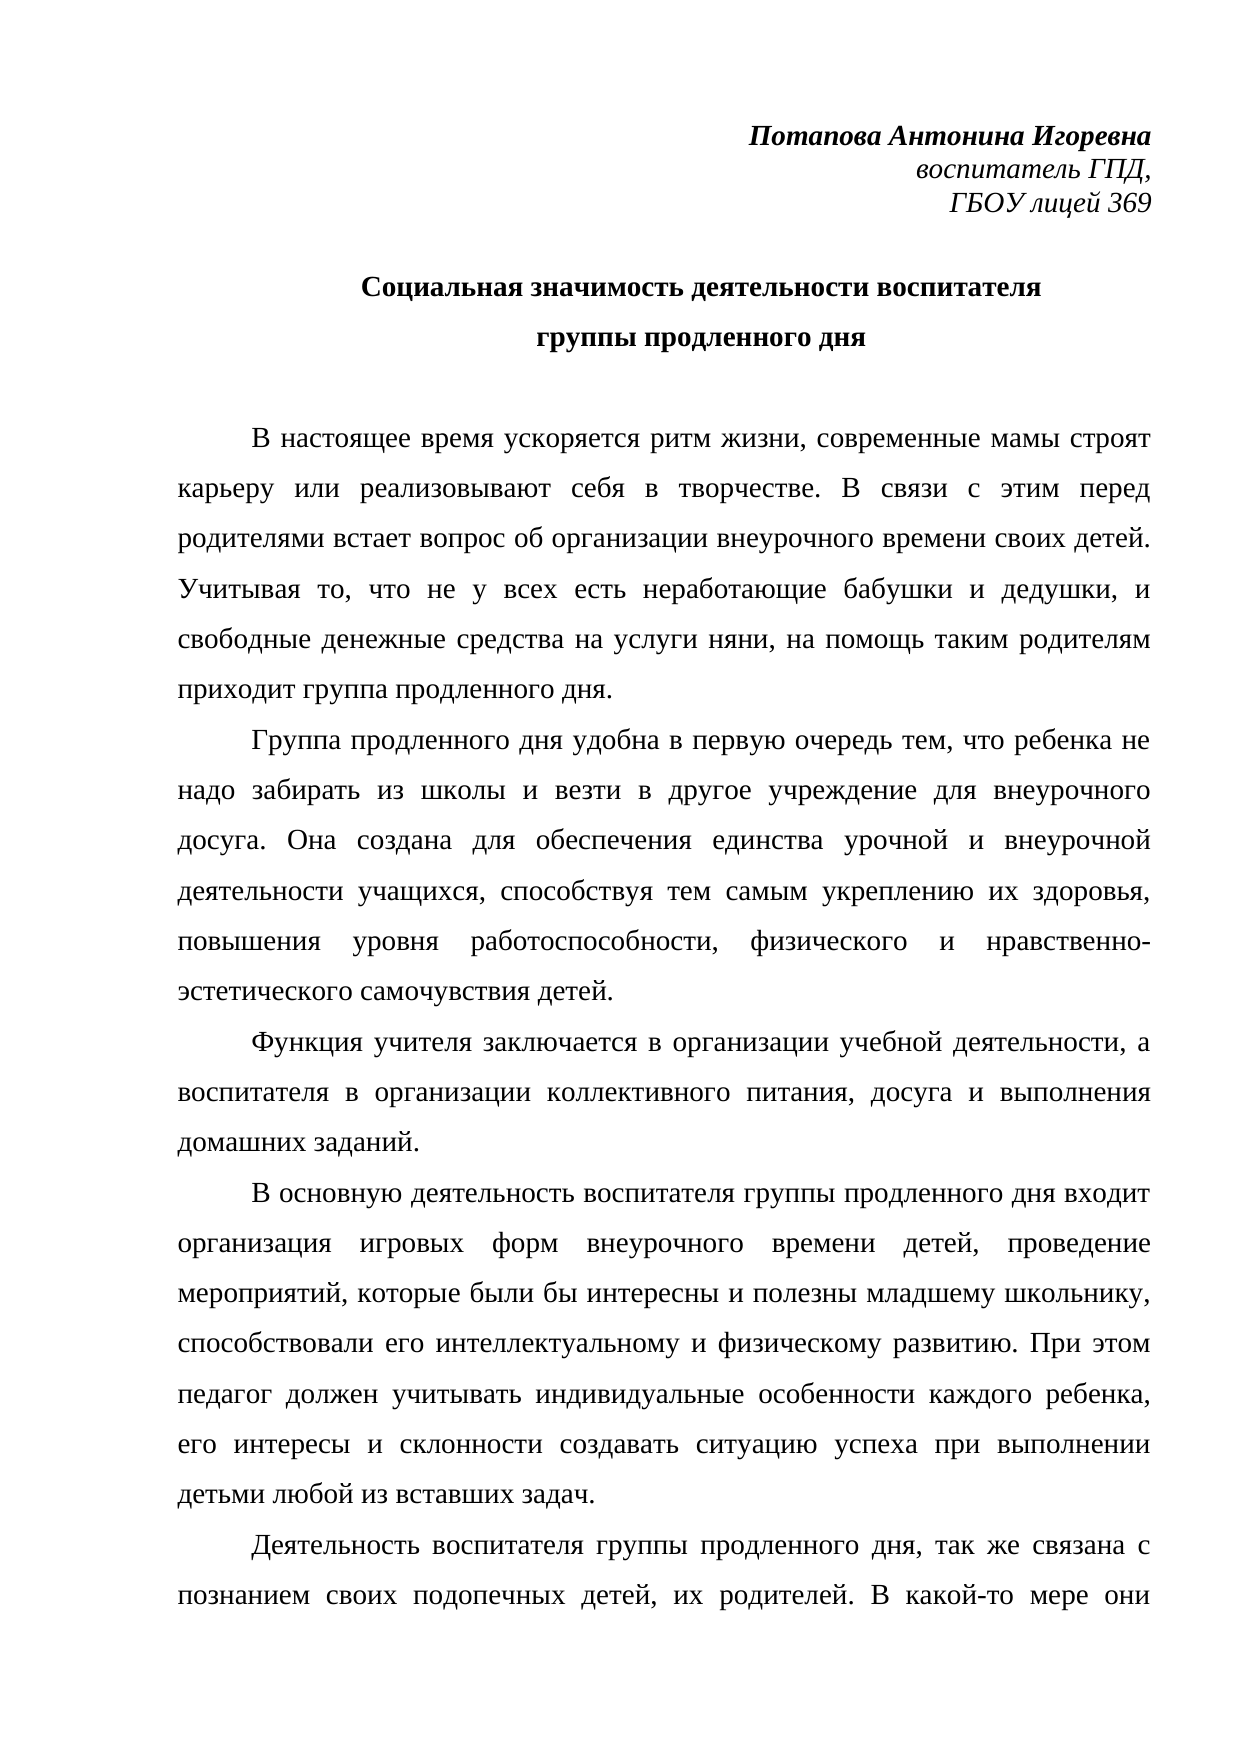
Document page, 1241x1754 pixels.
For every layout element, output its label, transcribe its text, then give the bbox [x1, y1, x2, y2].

text ГБОУ лицей 369 [177, 185, 1152, 219]
text Функция учителя заключается в организации учебной деятельности, а воспитателя в организации коллективного питания, досуга и выполнения домашних заданий. [177, 1024, 1152, 1158]
text Социальная значимость деятельности воспитателя [177, 269, 1152, 303]
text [177, 1527, 1152, 1611]
text группы продленного дня [177, 319, 1152, 353]
text В настоящее время ускоряется ритм жизни, современные мамы строят карьеру или реализовывают себя в творчестве. В связи с этим перед родителями встает вопрос об организации внеурочного времени своих детей. Учитывая то, что не у всех есть неработающие бабушки и дедушки, и свободные денежные средства на услуги няни, на помощь таким родителям приходит группа продленного дня. [177, 420, 1152, 705]
text В основную деятельность воспитателя группы продленного дня входит организация игровых форм внеурочного времени детей, проведение мероприятий, которые были бы интересны и полезны младшему школьнику, способствовали его интеллектуальному и физическому развитию. При этом педагог должен учитывать индивидуальные особенности каждого ребенка, его интересы и склонности создавать ситуацию успеха при выполнении детьми любой из вставших задач. [177, 1175, 1152, 1510]
text Потапова Антонина Игоревна [177, 118, 1152, 152]
text воспитатель ГПД, [177, 152, 1152, 185]
text Группа продленного дня удобна в первую очередь тем, что ребенка не надо забирать из школы и везти в другое учреждение для внеурочного досуга. Она создана для обеспечения единства урочной и внеурочной деятельности учащихся, способствуя тем самым укреплению их здоровья, повышения уровня работоспособности, физического и нравственно-эстетического самочувствия детей. [177, 722, 1152, 1007]
